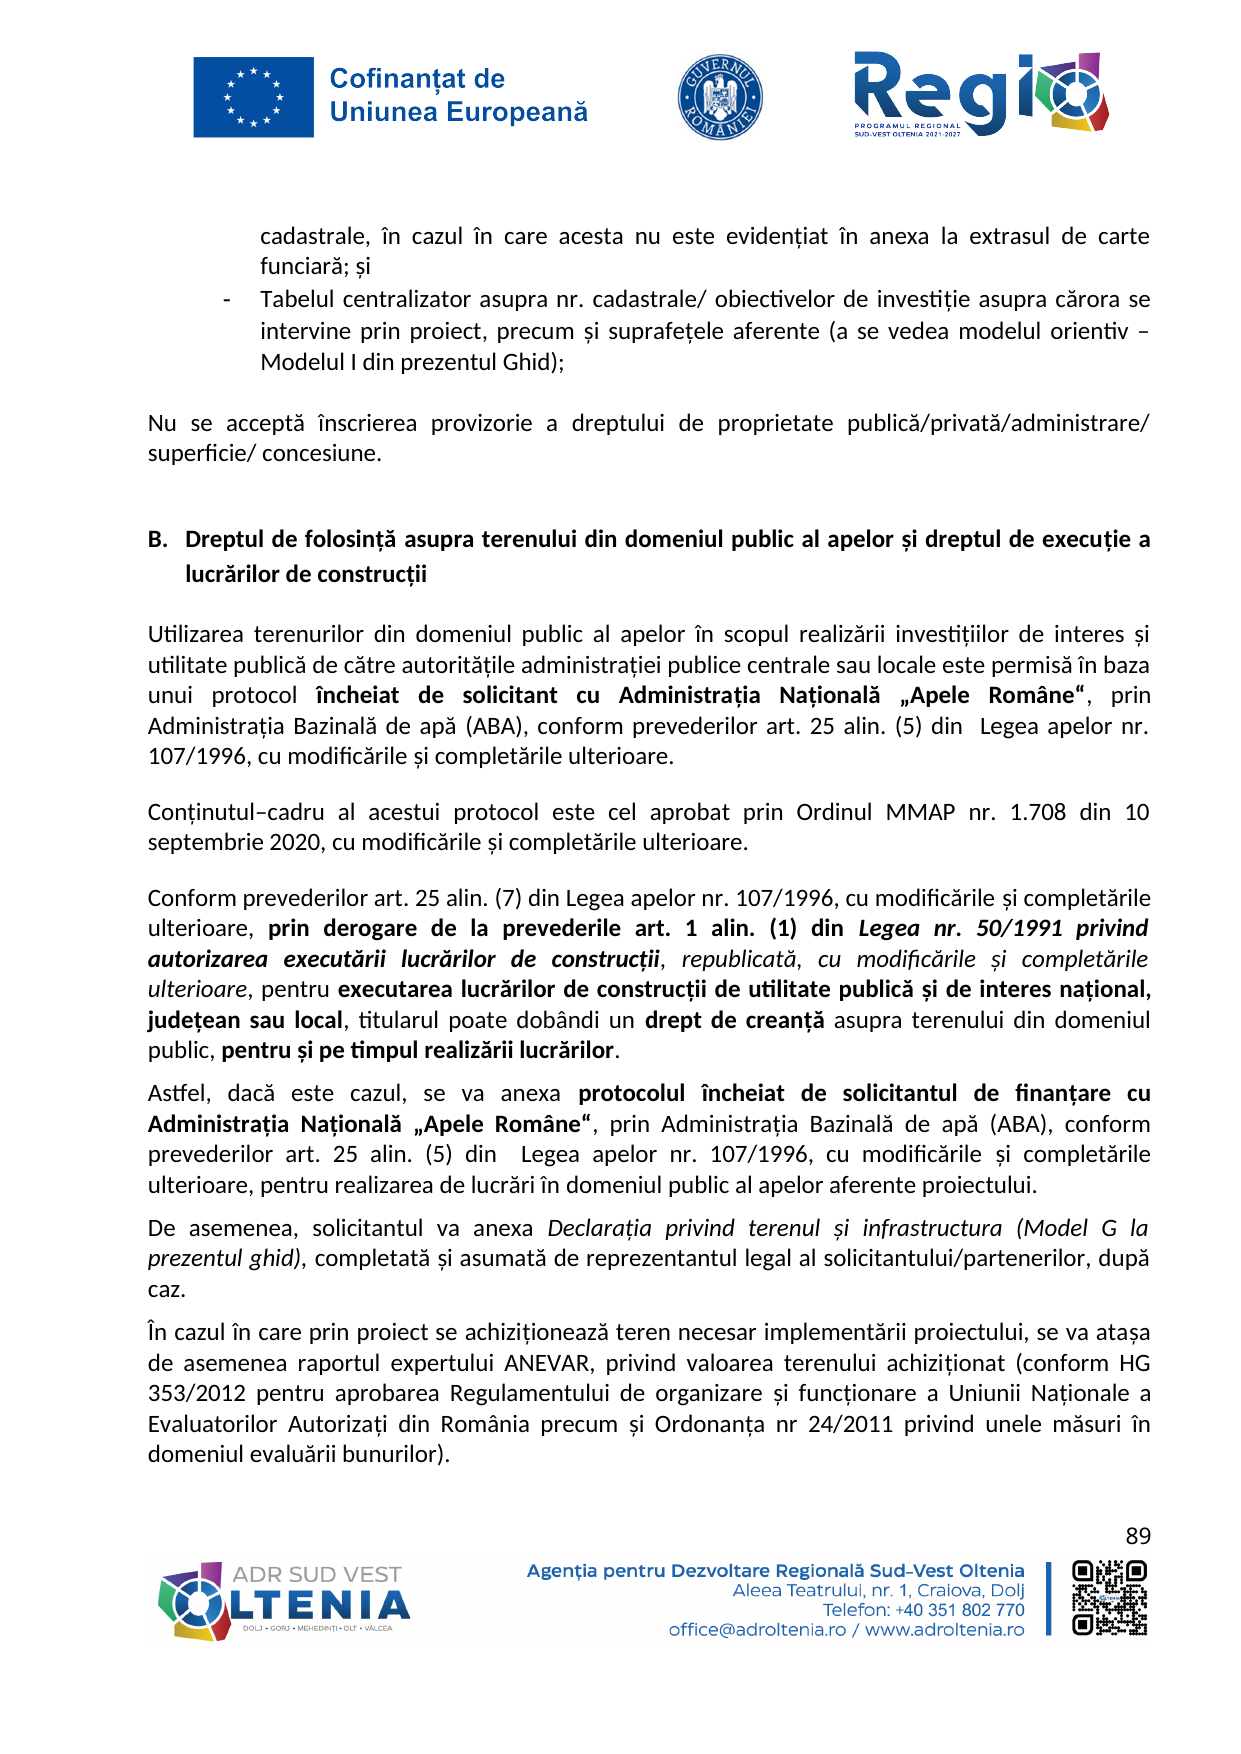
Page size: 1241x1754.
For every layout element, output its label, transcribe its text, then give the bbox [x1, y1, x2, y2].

picture [188, 52, 590, 141]
text Nu se acceptă înscrierea provizorie a dreptului de proprietate publică/privată/administrare/ superficie/ concesiune. [148, 407, 1152, 468]
picture [852, 50, 1111, 139]
text În cazul în care prin proiect se achiziționează teren necesar implementării proiectului, se va atașa de asemenea raportul expertului ANEVAR, privind valoarea terenului achiziționat (conform HG 353/2012 pentru aprobarea Regulamentului de organizare și funcționare a Uniunii Naționale a Evaluatorilor Autorizați din România precum și Ordonanța nr 24/2011 privind unele măsuri în domeniul evaluării bunurilor). [148, 1316, 1152, 1469]
text Conţinutul–cadru al acestui protocol este cel aprobat prin Ordinul MMAP nr. 1.708 din 10 septembrie 2020, cu modificările și completările ulterioare. [148, 796, 1152, 857]
list Tabelul centralizator asupra nr. cadastrale/ obiectivelor de investiție asupra cărora se intervine prin proiect, precum și suprafețele aferente (a se vedea modelul orientiv – Modelul I din prezentul Ghid); [223, 281, 1152, 376]
list Dreptul de folosinţă asupra terenului din domeniul public al apelor și dreptul de execuţie a lucrărilor de construcţii [148, 523, 1152, 589]
picture [148, 1551, 1152, 1648]
text Utilizarea terenurilor din domeniul public al apelor în scopul realizării investiţiilor de interes şi utilitate publică de către autorităţile administraţiei publice centrale sau locale este permisă în baza unui protocol încheiat de solicitant cu Administraţia Naţională „Apele Române“, prin Administrația Bazinală de apă (ABA), conform prevederilor art. 25 alin. (5) din Legea apelor nr. 107/1996, cu modificările și completările ulterioare. [148, 679, 1152, 771]
text De asemenea, solicitantul va anexa Declaraţia privind terenul și infrastructura (Model G la prezentul ghid), completată și asumată de reprezentantul legal al solicitantului/partenerilor, după caz. [148, 1212, 1152, 1304]
text Conform prevederilor art. 25 alin. (7) din Legea apelor nr. 107/1996, cu modificările și completările ulterioare, prin derogare de la prevederile art. 1 alin. (1) din Legea nr. 50/1991 privind autorizarea executării lucrărilor de construcţii, republicată, cu modificările şi completările ulterioare, pentru executarea lucrărilor de construcţii de utilitate publică şi de interes naţional, judeţean sau local, titularul poate dobândi un drept de creanţă asupra terenului din domeniul public, pentru şi pe timpul realizării lucrărilor. [148, 882, 1152, 1065]
text Astfel, dacă este cazul, se va anexa protocolul încheiat de solicitantul de finanţare cu Administraţia Naţională „Apele Române“, prin Administrația Bazinală de apă (ABA), conform prevederilor art. 25 alin. (5) din Legea apelor nr. 107/1996, cu modificările și completările ulterioare, pentru realizarea de lucrări în domeniul public al apelor aferente proiectului. [148, 1077, 1152, 1199]
picture [674, 52, 768, 142]
